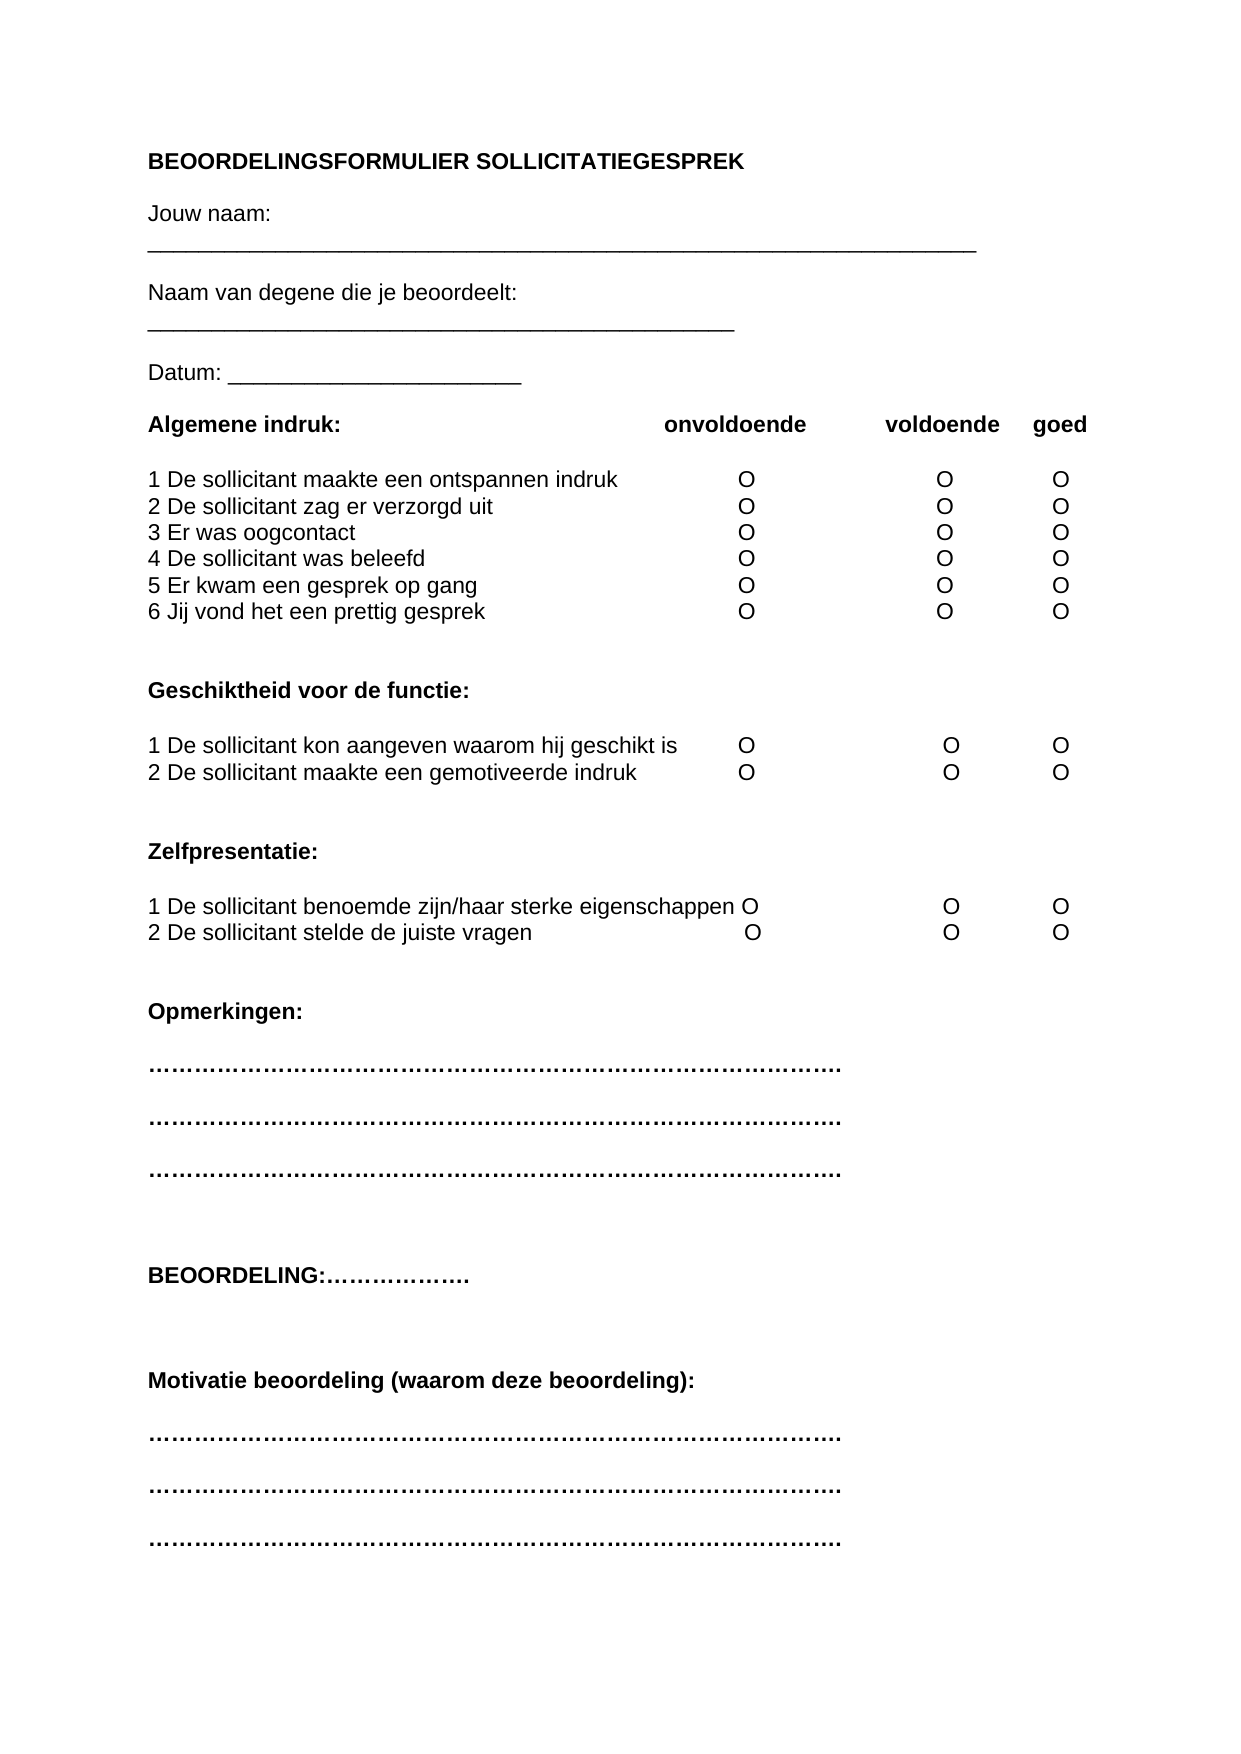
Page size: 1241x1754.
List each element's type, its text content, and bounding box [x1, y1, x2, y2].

text 1 De sollicitant kon aangeven waarom hij geschikt is O O O [148, 732, 1093, 758]
text Motivatie beoordeling (waarom deze beoordeling): [148, 1367, 1093, 1393]
text ………………………………………………………………………………. [148, 1156, 1093, 1183]
text ………………………………………………………………………………. [148, 1103, 1093, 1130]
text 6 Jij vond het een prettig gesprek O O O [148, 598, 1093, 624]
text ………………………………………………………………………………. [148, 1420, 1093, 1446]
text 3 Er was oogcontact O O O [148, 519, 1093, 545]
text 2 De sollicitant stelde de juiste vragen O O O [148, 919, 1093, 945]
text 2 De sollicitant zag er verzorgd uit O O O [148, 493, 1093, 519]
text 5 Er kwam een gesprek op gang O O O [148, 572, 1093, 598]
text ………………………………………………………………………………. [148, 1525, 1093, 1552]
text 1 De sollicitant benoemde zijn/haar sterke eigenschappen O O O [148, 893, 1093, 919]
text Naam van degene die je beoordeelt: ______________________________________________ [148, 279, 1093, 332]
text ………………………………………………………………………………. [148, 1472, 1093, 1499]
text Algemene indruk: onvoldoende voldoende goed [148, 411, 1093, 466]
text Geschiktheid voor de functie: [148, 677, 1093, 703]
text BEOORDELING:………………. [148, 1262, 1093, 1288]
text 4 De sollicitant was beleefd O O O [148, 545, 1093, 572]
text BEOORDELINGSFORMULIER SOLLICITATIEGESPREK [148, 148, 1093, 174]
text 2 De sollicitant maakte een gemotiveerde indruk O O O [148, 758, 1093, 785]
text Datum: _______________________ [148, 358, 1093, 385]
text Zelfpresentatie: [148, 838, 1093, 864]
text ………………………………………………………………………………. [148, 1051, 1093, 1077]
text 1 De sollicitant maakte een ontspannen indruk O O O [148, 466, 1093, 493]
text Jouw naam: _________________________________________________________________ [148, 200, 1093, 253]
text Opmerkingen: [148, 998, 1093, 1024]
